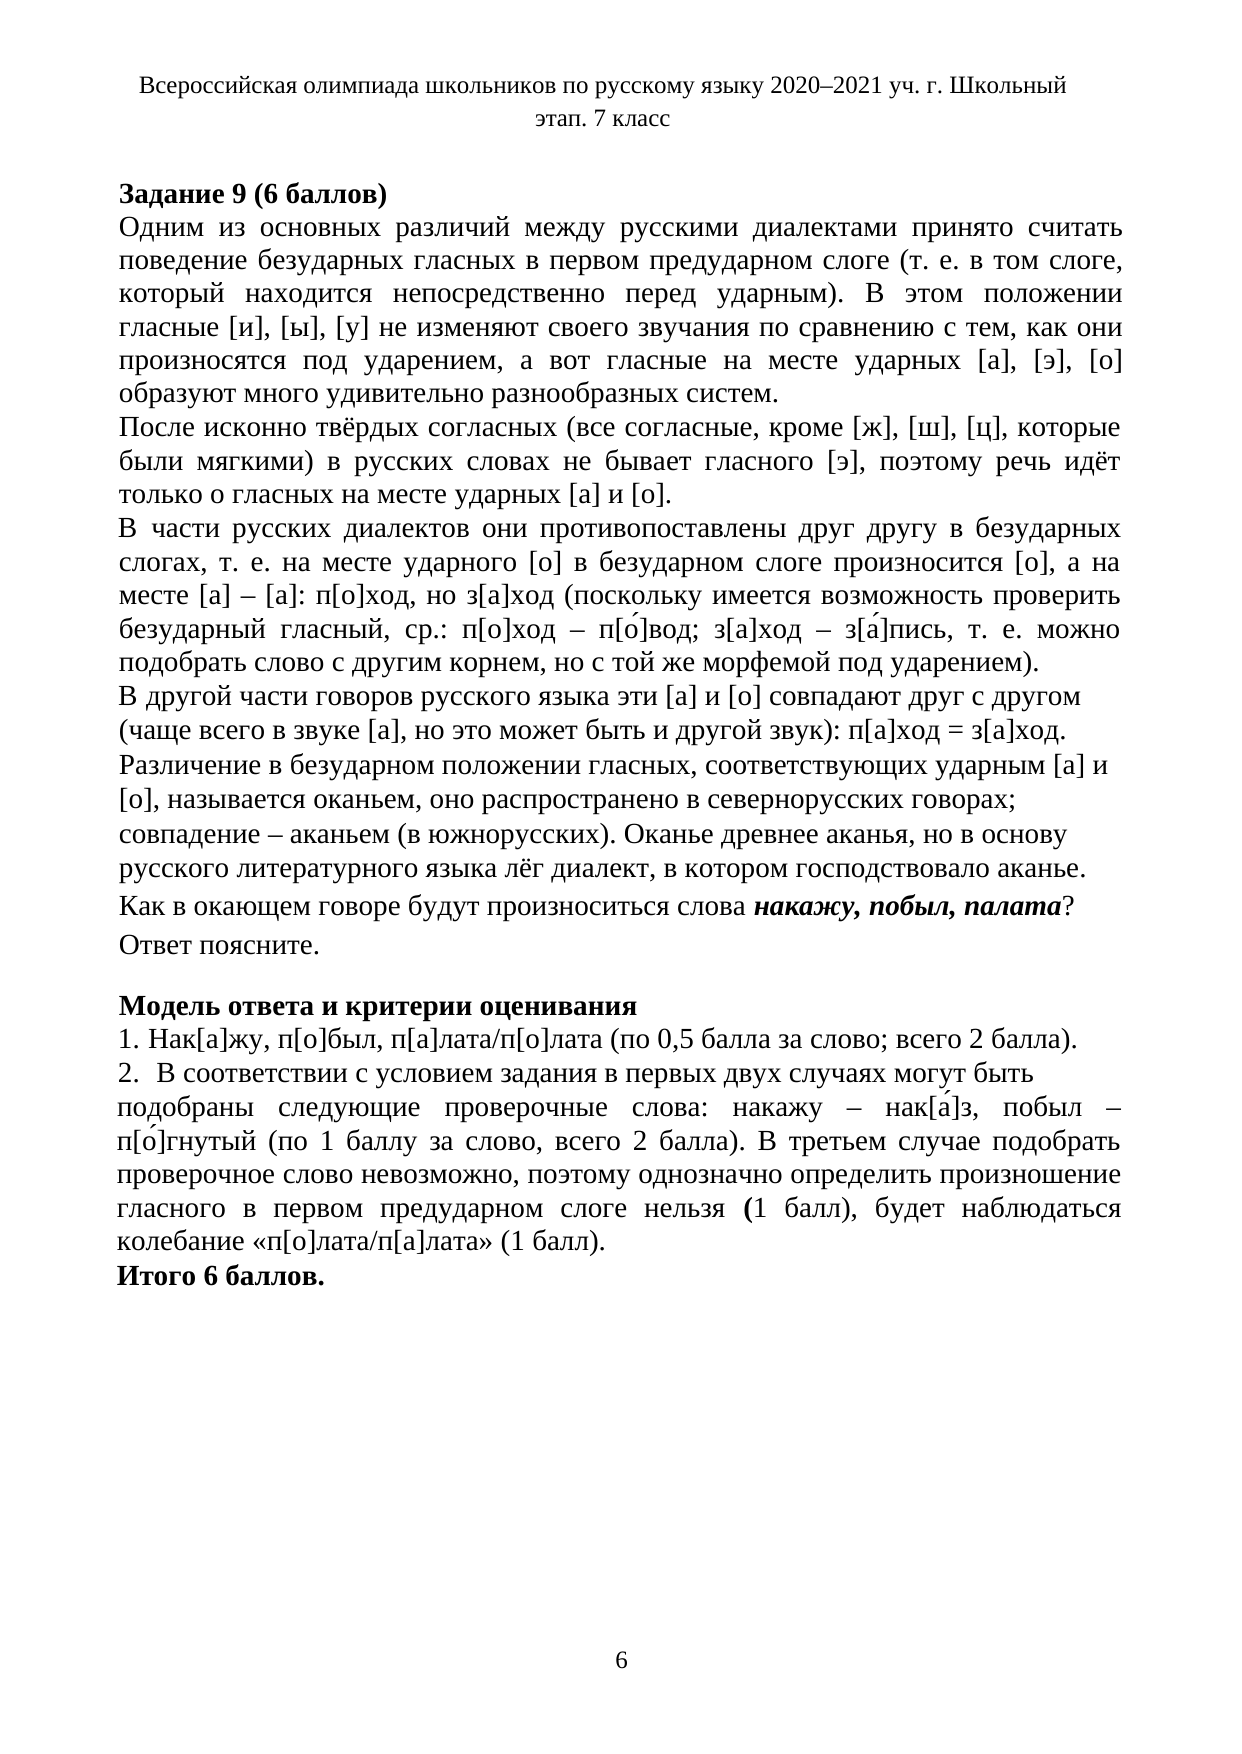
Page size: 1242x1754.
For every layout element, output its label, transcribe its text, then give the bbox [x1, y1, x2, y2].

text подобраны следующие проверочные слова: накажу – нак[а́]з, побыл – п[о́]гнутый (по 1 баллу за слово, всего 2 балла). В третьем случае подобрать проверочное слово невозможно, поэтому однозначно определить произношение гласного в первом предударном слоге нельзя (1 балл), будет наблюдаться колебание «п[о]лата/п[а]лата» (1 балл). [117, 1089, 1122, 1257]
text 6 [117, 1645, 1126, 1673]
list В соответствии с условием задания в первых двух случаях могут быть [118, 1055, 1124, 1088]
text Всероссийская олимпиада школьников по русскому языку 2020–2021 уч. г. Школьный этап. 7 класс [117, 70, 1088, 132]
list Нак[а]жу, п[о]был, п[а]лата/п[о]лата (по 0,5 балла за слово; всего 2 балла). [118, 1022, 1124, 1055]
text Модель ответа и критерии оценивания [119, 988, 1124, 1022]
text Одним из основных различий между русскими диалектами принято считать поведение безударных гласных в первом предударном слоге (т. е. в том слоге, который находится непосредственно перед ударным). В этом положении гласные [и], [ы], [у] не изменяют своего звучания по сравнению с тем, как они произносятся под ударением, а вот гласные на месте ударных [а], [э], [о] образуют много удивительно разнообразных систем. [119, 209, 1124, 409]
text Как в окающем говоре будут произноситься слова накажу, побыл, палата? Ответ поясните. [119, 888, 1122, 961]
list другой части говоров русского языка эти [а] и [о] совпадают друг с другом (чаще всего в звуке [а], но это может быть и другой звук): п[а]ход = з[а]ход. Различение в безударном положении гласных, соответствующих ударным [а] и [о], называется оканьем, оно распространено в севернорусских говорах; совпадение – аканьем (в южнорусских). Оканье древнее аканья, но в основу русского литературного языка лёг диалект, в котором господствовало аканье. [118, 678, 1124, 884]
text Итого 6 баллов. [117, 1258, 1124, 1291]
text Задание 9 (6 баллов) [119, 176, 1124, 209]
text После исконно твёрдых согласных (все согласные, кроме [ж], [ш], [ц], которые были мягкими) в русских словах не бывает гласного [э], поэтому речь идёт только о гласных на месте ударных [а] и [о]. [119, 409, 1122, 510]
list части русских диалектов они противопоставлены друг другу в безударных слогах, т. е. на месте ударного [о] в безударном слоге произносится [о], а на месте [а] – [а]: п[о]ход, но з[а]ход (поскольку имеется возможность проверить безударный гласный, ср.: п[о]ход – п[о́]вод; з[а]ход – з[а́]пись, т. е. можно подобрать слово с другим корнем, но с той же морфемой под ударением). [118, 510, 1122, 678]
